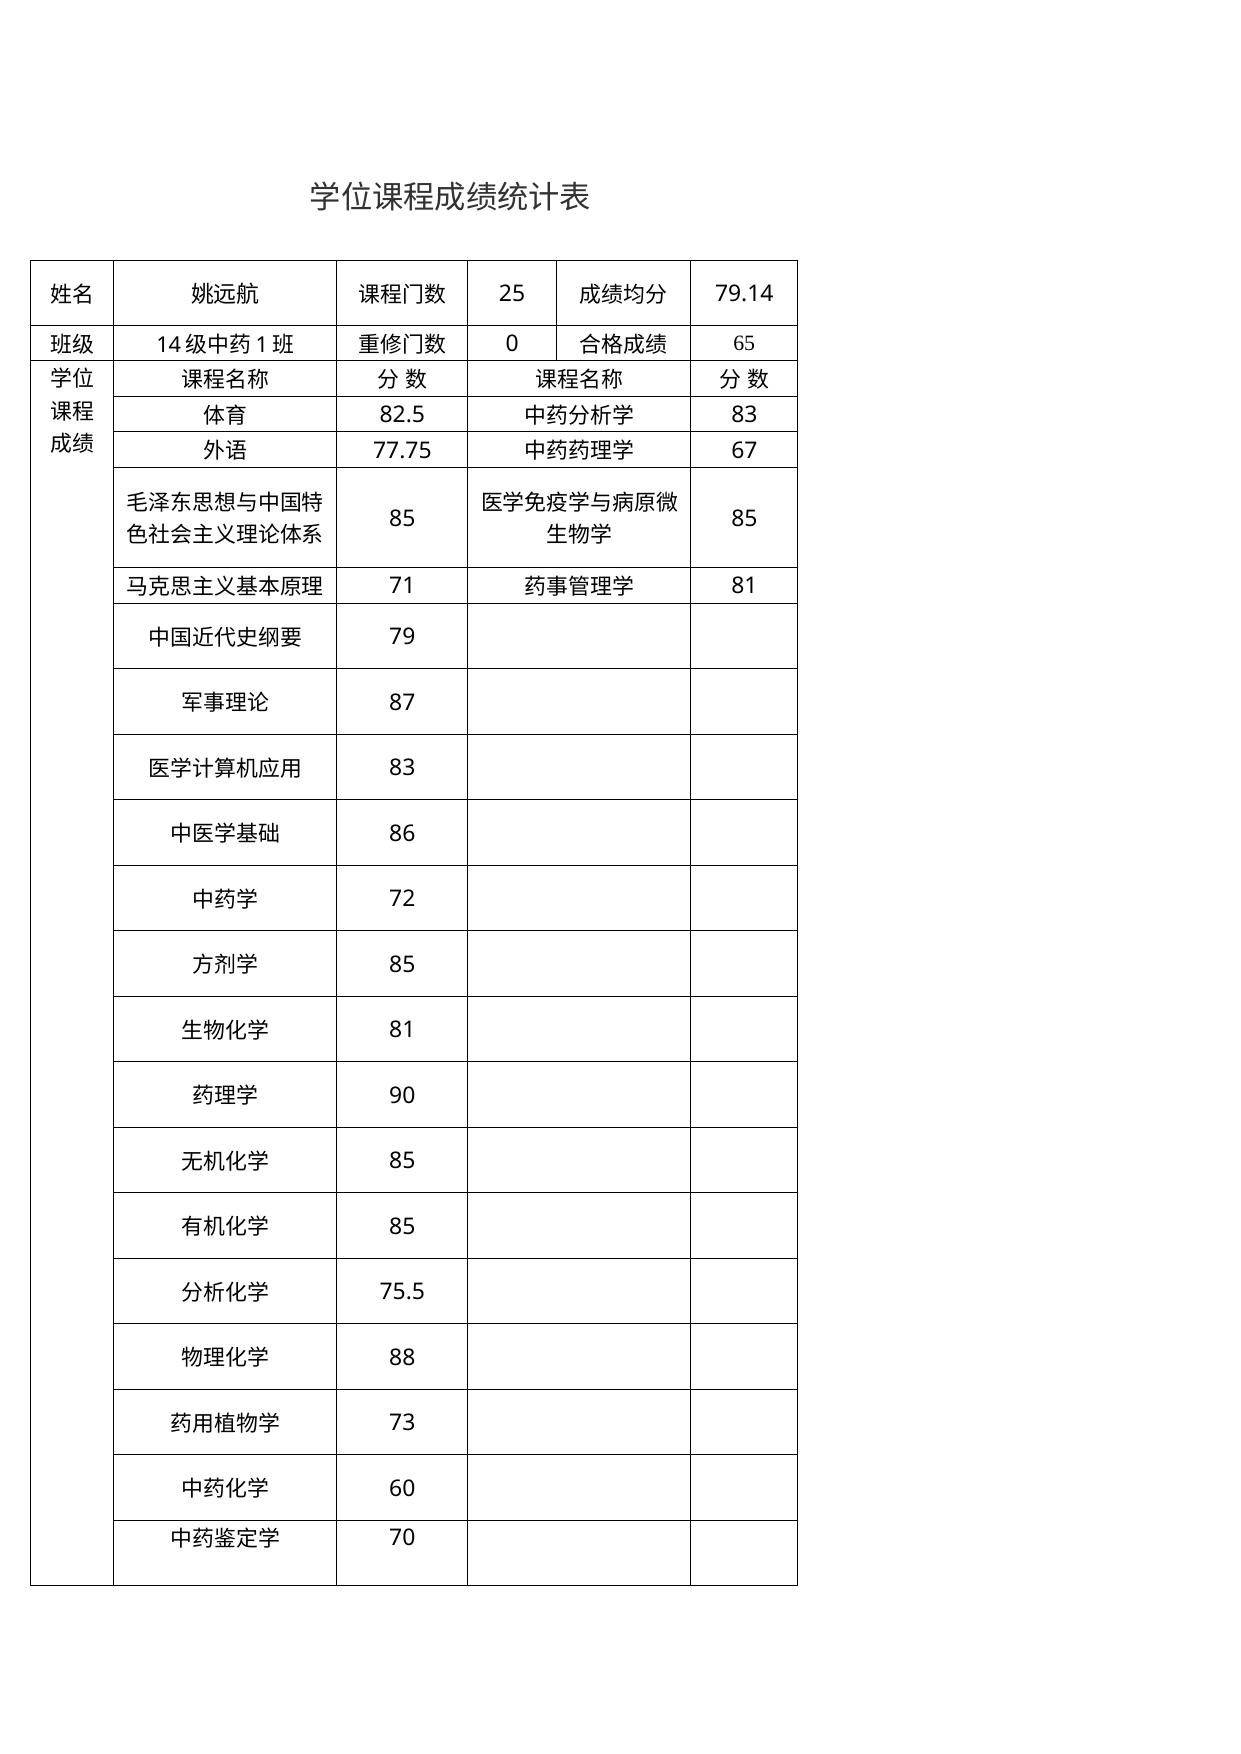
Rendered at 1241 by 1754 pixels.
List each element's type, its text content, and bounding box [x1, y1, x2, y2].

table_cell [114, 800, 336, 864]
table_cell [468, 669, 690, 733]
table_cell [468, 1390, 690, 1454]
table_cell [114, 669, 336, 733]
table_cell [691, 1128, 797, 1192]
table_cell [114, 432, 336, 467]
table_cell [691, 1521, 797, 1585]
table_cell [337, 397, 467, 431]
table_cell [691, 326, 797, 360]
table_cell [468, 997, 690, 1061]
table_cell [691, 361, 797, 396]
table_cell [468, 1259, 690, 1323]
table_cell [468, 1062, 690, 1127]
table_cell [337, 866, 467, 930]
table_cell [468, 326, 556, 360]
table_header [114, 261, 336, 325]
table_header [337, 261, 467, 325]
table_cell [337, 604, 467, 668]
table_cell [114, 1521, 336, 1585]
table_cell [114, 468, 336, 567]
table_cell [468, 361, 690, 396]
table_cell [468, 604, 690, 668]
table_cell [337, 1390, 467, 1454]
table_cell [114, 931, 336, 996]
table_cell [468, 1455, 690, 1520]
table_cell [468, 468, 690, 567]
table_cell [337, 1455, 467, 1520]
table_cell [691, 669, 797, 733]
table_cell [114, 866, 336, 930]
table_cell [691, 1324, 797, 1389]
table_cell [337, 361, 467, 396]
text 学位课程成绩统计表 [29, 162, 1053, 227]
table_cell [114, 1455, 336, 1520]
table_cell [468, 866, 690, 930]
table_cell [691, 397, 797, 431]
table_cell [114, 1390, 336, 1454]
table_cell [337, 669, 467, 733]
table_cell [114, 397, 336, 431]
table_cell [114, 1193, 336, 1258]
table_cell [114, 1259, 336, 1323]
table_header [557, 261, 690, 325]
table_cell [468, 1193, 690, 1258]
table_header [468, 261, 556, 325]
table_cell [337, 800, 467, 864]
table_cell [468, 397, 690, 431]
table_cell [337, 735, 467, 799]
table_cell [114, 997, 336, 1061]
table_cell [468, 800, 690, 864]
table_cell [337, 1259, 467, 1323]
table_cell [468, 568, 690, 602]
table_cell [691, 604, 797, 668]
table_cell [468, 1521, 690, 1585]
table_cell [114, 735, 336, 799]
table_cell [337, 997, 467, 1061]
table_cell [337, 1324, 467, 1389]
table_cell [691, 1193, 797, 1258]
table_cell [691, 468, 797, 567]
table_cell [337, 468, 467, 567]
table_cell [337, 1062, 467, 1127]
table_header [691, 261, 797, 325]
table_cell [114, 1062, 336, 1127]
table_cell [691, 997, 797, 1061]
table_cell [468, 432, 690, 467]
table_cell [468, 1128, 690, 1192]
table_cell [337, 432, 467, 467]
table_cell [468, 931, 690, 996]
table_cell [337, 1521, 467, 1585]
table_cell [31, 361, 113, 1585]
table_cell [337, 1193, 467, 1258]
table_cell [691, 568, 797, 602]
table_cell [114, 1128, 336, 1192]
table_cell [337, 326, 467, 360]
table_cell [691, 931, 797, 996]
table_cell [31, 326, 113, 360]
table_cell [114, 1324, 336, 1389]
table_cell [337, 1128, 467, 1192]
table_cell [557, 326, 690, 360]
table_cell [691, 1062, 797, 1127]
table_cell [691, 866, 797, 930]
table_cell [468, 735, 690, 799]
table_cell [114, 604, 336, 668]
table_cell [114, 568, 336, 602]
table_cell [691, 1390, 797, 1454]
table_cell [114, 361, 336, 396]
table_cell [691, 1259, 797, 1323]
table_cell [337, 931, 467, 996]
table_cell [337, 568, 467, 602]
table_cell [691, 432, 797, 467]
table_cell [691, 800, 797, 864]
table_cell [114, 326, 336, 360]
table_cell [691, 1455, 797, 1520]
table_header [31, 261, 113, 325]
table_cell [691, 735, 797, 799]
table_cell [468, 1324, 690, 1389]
